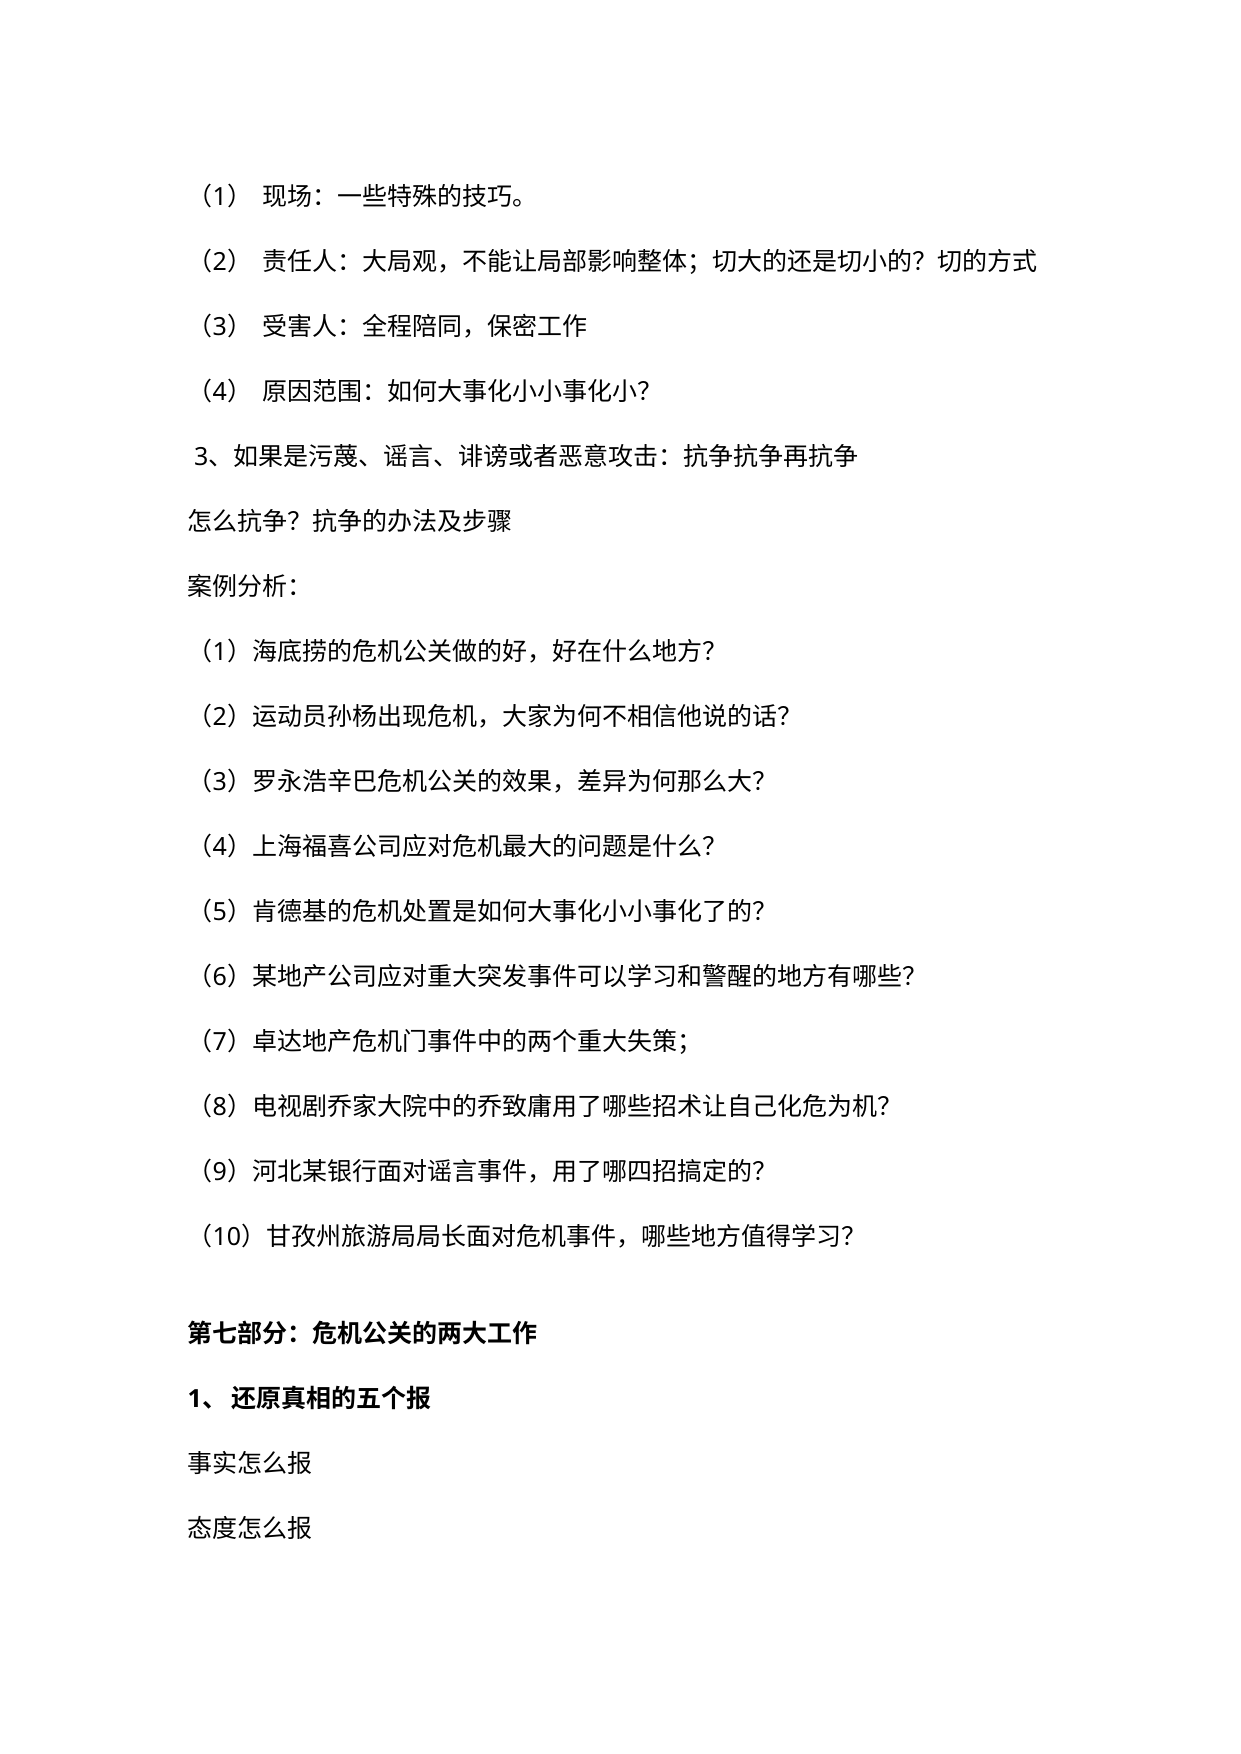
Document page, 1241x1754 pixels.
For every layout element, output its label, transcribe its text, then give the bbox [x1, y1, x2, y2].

list 肯德基的危机处置是如何大事化小小事化了的？ [187, 877, 1053, 942]
list 河北某银行面对谣言事件，用了哪四招搞定的？ [187, 1137, 1053, 1202]
list 上海福喜公司应对危机最大的问题是什么？ [187, 812, 1053, 877]
list 原因范围：如何大事化小小事化小？ [187, 357, 1053, 422]
list 还原真相的五个报 [187, 1364, 1053, 1429]
text 案例分析： [187, 552, 1053, 617]
list 罗永浩辛巴危机公关的效果，差异为何那么大？ [187, 747, 1053, 812]
list 运动员孙杨出现危机，大家为何不相信他说的话？ [187, 682, 1053, 747]
text 3、如果是污蔑、谣言、诽谤或者恶意攻击：抗争抗争再抗争 [187, 422, 1053, 487]
list 受害人：全程陪同，保密工作 [187, 292, 1053, 357]
text 事实怎么报 [187, 1429, 1053, 1494]
list 电视剧乔家大院中的乔致庸用了哪些招术让自己化危为机？ [187, 1072, 1053, 1137]
text 态度怎么报 [187, 1494, 1053, 1559]
text （10）甘孜州旅游局局长面对危机事件，哪些地方值得学习？ [187, 1202, 1053, 1267]
text 怎么抗争？抗争的办法及步骤 [187, 487, 1053, 552]
list 责任人：大局观，不能让局部影响整体；切大的还是切小的？切的方式 [187, 227, 1053, 292]
list 卓达地产危机门事件中的两个重大失策； [187, 1007, 1053, 1072]
list 现场：一些特殊的技巧。 [187, 162, 1053, 227]
list 某地产公司应对重大突发事件可以学习和警醒的地方有哪些？ [187, 942, 1053, 1007]
list 海底捞的危机公关做的好，好在什么地方？ [187, 617, 1053, 682]
text 第七部分：危机公关的两大工作 [187, 1299, 1053, 1364]
